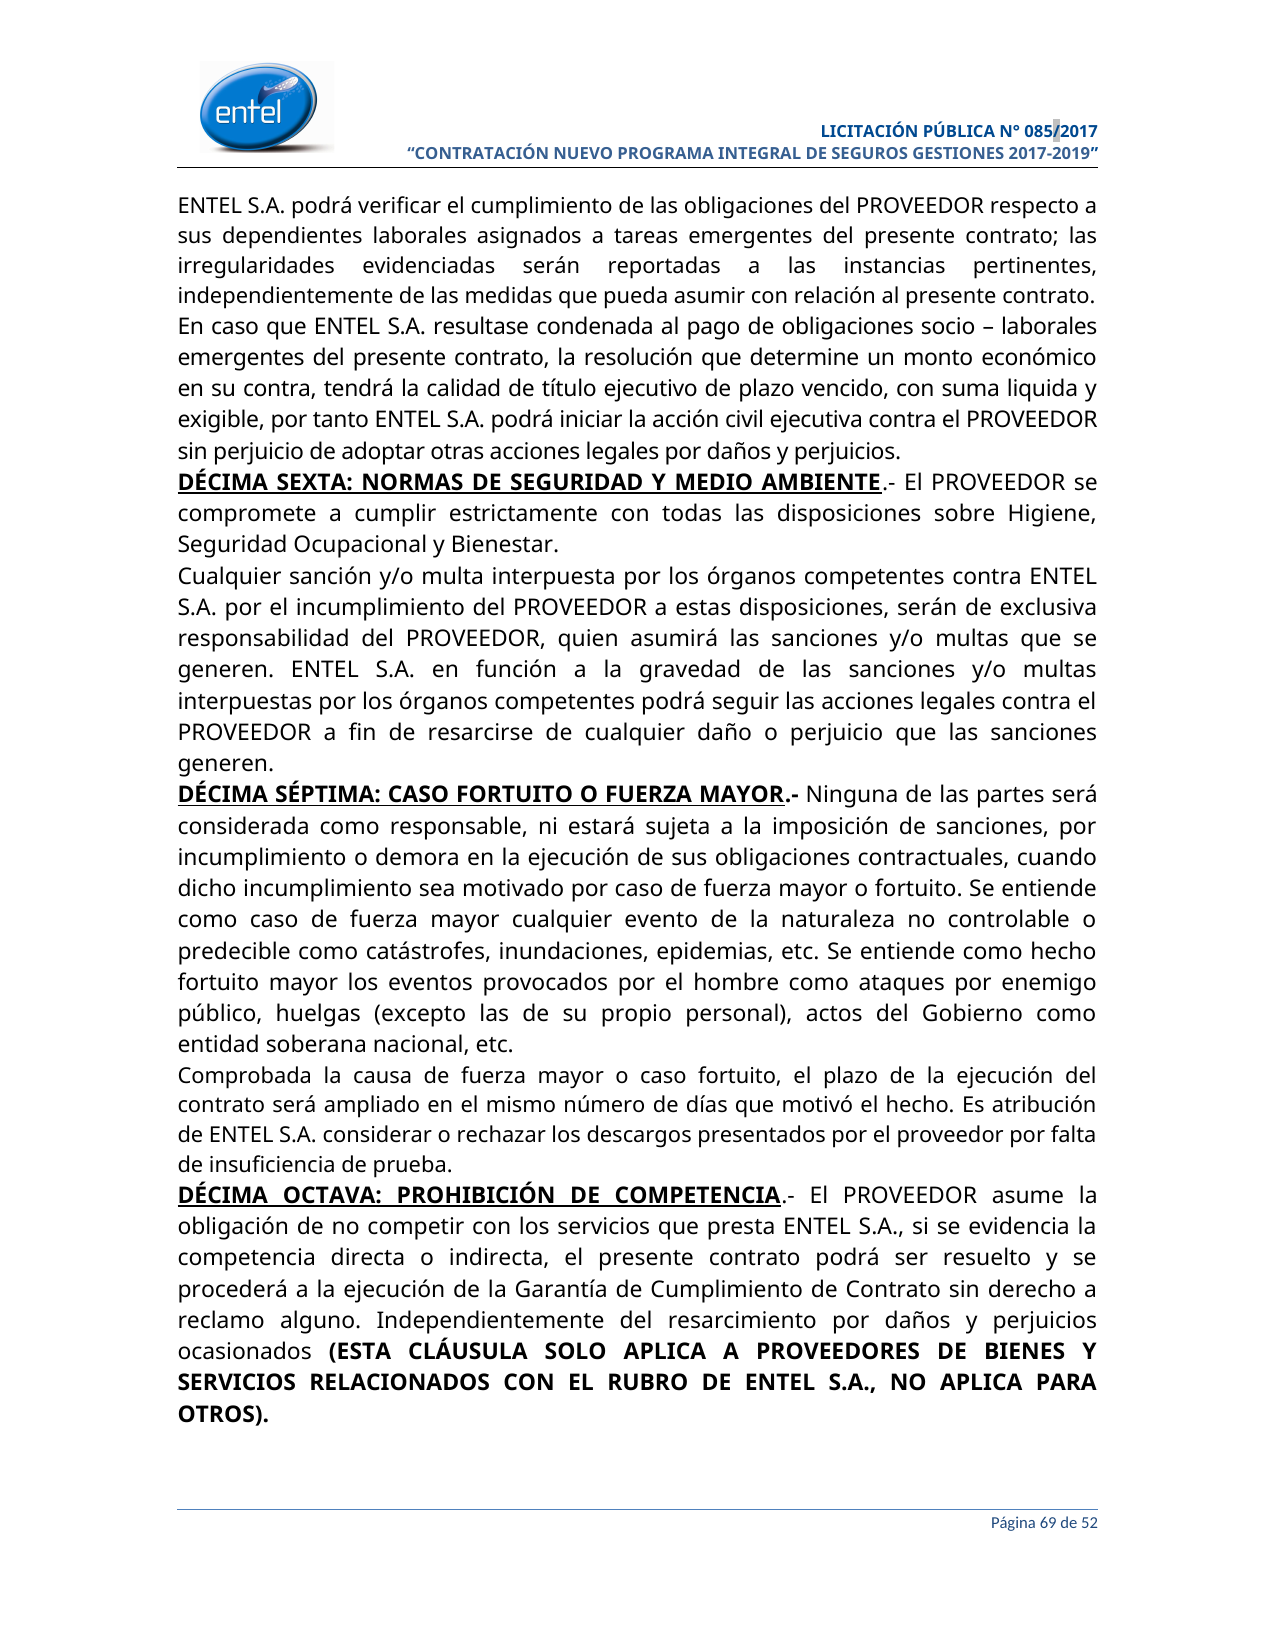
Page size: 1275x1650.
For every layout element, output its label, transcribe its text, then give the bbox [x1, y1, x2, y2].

text ENTEL S.A. podrá verificar el cumplimiento de las obligaciones del PROVEEDOR respecto a sus dependientes laborales asignados a tareas emergentes del presente contrato; las irregularidades evidenciadas serán reportadas a las instancias pertinentes, independientemente de las medidas que pueda asumir con relación al presente contrato. [177, 190, 1098, 309]
text Comprobada la causa de fuerza mayor o caso fortuito, el plazo de la ejecución del contrato será ampliado en el mismo número de días que motivó el hecho. Es atribución de ENTEL S.A. considerar o rechazar los descargos presentados por el proveedor por falta de insuficiencia de prueba. [177, 1059, 1098, 1179]
picture [199, 61, 335, 153]
text Cualquier sanción y/o multa interpuesta por los órganos competentes contra ENTEL S.A. por el incumplimiento del PROVEEDOR a estas disposiciones, serán de exclusiva responsabilidad del PROVEEDOR, quien asumirá las sanciones y/o multas que se generen. ENTEL S.A. en función a la gravedad de las sanciones y/o multas interpuestas por los órganos competentes podrá seguir las acciones legales contra el PROVEEDOR a fin de resarcirse de cualquier daño o perjuicio que las sanciones generen. [177, 559, 1098, 778]
text DÉCIMA SEXTA: NORMAS DE SEGURIDAD Y MEDIO AMBIENTE.- El PROVEEDOR se compromete a cumplir estrictamente con todas las disposiciones sobre Higiene, Seguridad Ocupacional y Bienestar. [177, 466, 1098, 559]
text En caso que ENTEL S.A. resultase condenada al pago de obligaciones socio – laborales emergentes del presente contrato, la resolución que determine un monto económico en su contra, tendrá la calidad de título ejecutivo de plazo vencido, con suma liquida y exigible, por tanto ENTEL S.A. podrá iniciar la acción civil ejecutiva contra el PROVEEDOR sin perjuicio de adoptar otras acciones legales por daños y perjuicios. [177, 309, 1098, 466]
text DÉCIMA SÉPTIMA: CASO FORTUITO O FUERZA MAYOR.- Ninguna de las partes será considerada como responsable, ni estará sujeta a la imposición de sanciones, por incumplimiento o demora en la ejecución de sus obligaciones contractuales, cuando dicho incumplimiento sea motivado por caso de fuerza mayor o fortuito. Se entiende como caso de fuerza mayor cualquier evento de la naturaleza no controlable o predecible como catástrofes, inundaciones, epidemias, etc. Se entiende como hecho fortuito mayor los eventos provocados por el hombre como ataques por enemigo público, huelgas (excepto las de su propio personal), actos del Gobierno como entidad soberana nacional, etc. [177, 778, 1098, 1059]
text DÉCIMA OCTAVA: PROHIBICIÓN DE COMPETENCIA.- El PROVEEDOR asume la obligación de no competir con los servicios que presta ENTEL S.A., si se evidencia la competencia directa o indirecta, el presente contrato podrá ser resuelto y se procederá a la ejecución de la Garantía de Cumplimiento de Contrato sin derecho a reclamo alguno. Independientemente del resarcimiento por daños y perjuicios ocasionados (ESTA CLÁUSULA SOLO APLICA A PROVEEDORES DE BIENES Y SERVICIOS RELACIONADOS CON EL RUBRO DE ENTEL S.A., NO APLICA PARA OTROS). [177, 1179, 1098, 1429]
